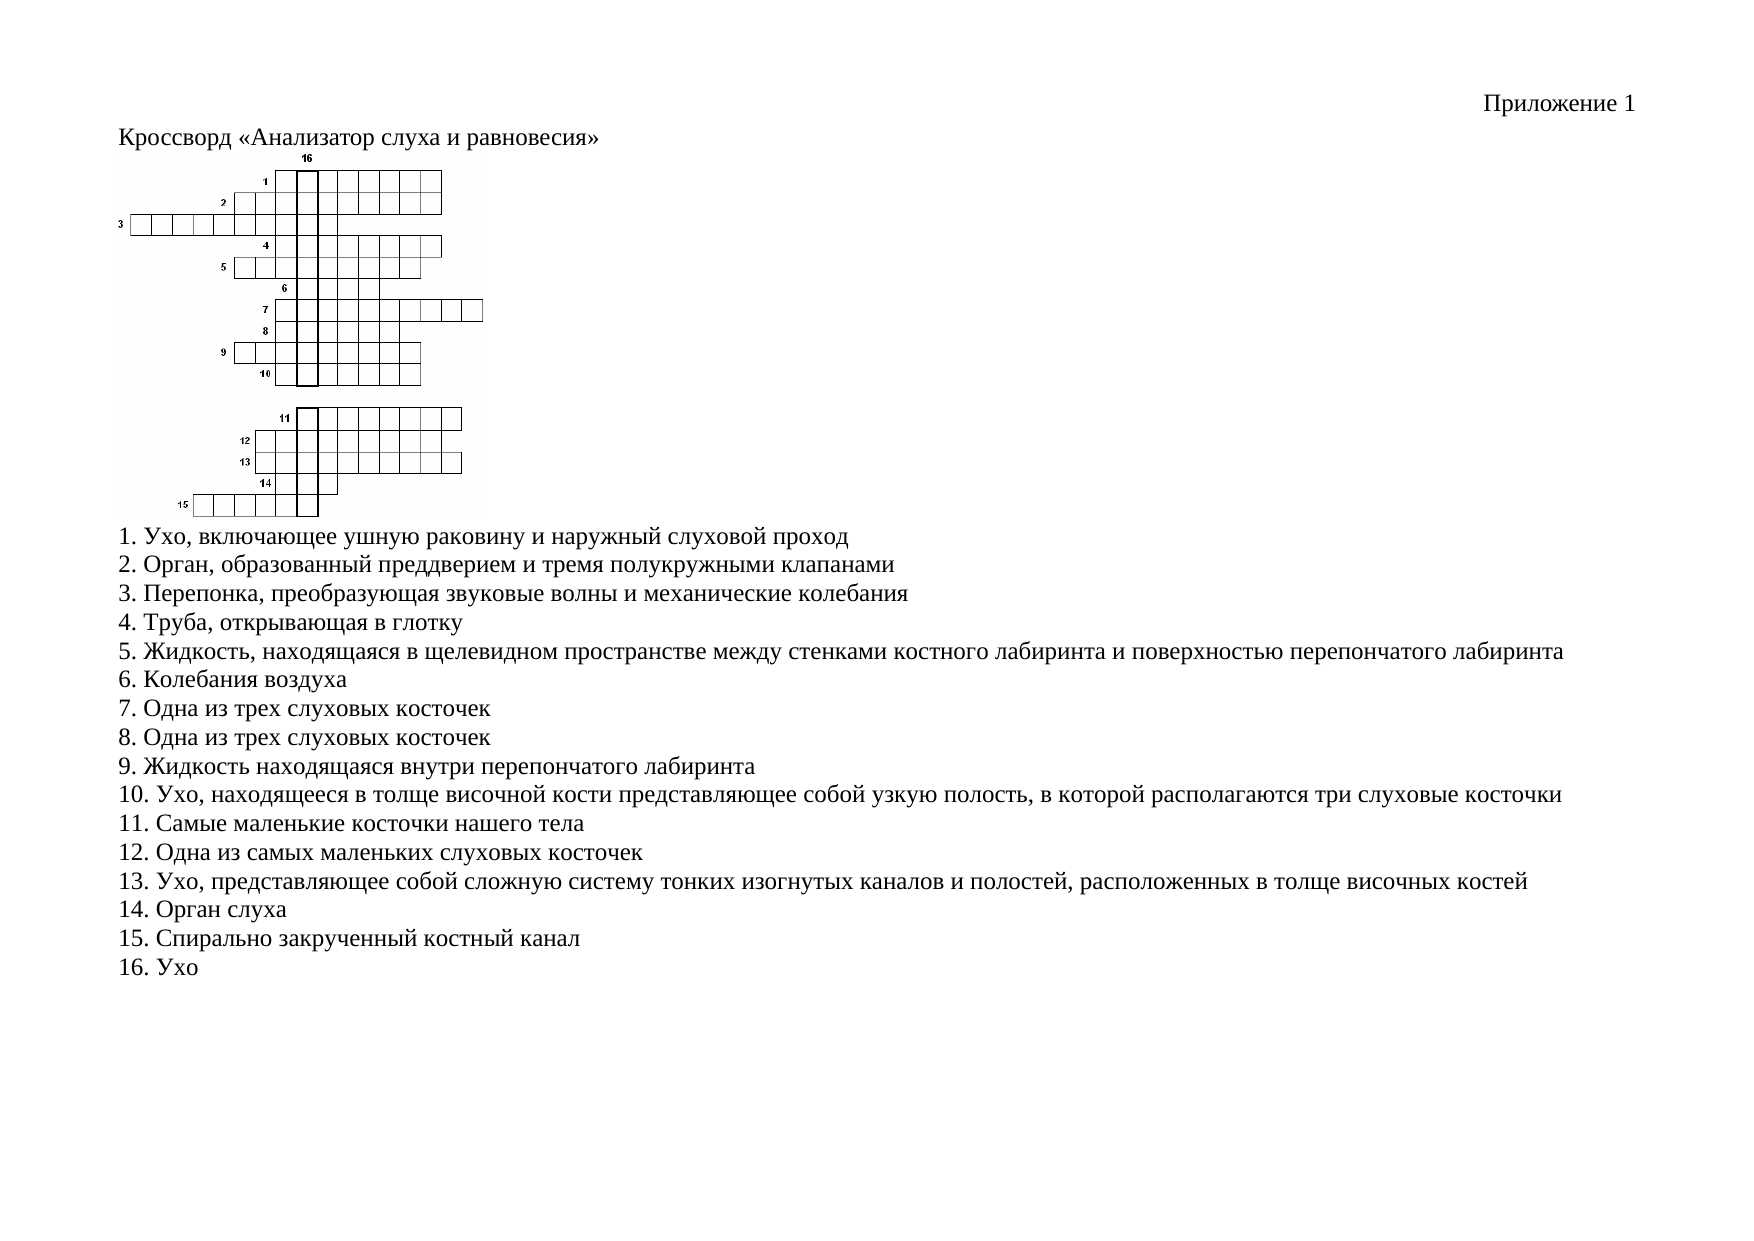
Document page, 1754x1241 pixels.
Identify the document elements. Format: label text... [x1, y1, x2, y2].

text 5. Жидкость, находящаяся в щелевидном пространстве между стенками костного лабиринта и поверхностью перепончатого лабиринта [118, 636, 1636, 664]
text 6. Колебания воздуха [118, 664, 1636, 693]
text 8. Одна из трех слуховых косточек [118, 722, 1636, 751]
picture [118, 154, 483, 517]
text 10. Ухо, находящееся в толще височной кости представляющее собой узкую полость, в которой располагаются три слуховые косточки [118, 779, 1636, 808]
text 4. Труба, открывающая в глотку [118, 607, 1636, 636]
text 13. Ухо, представляющее собой сложную систему тонких изогнутых каналов и полостей, расположенных в толще височных костей [118, 866, 1636, 894]
text Кроссворд «Анализатор слуха и равновесия» [118, 122, 1636, 150]
text 3. Перепонка, преобразующая звуковые волны и механические колебания [118, 578, 1636, 607]
text 16. Ухо [118, 952, 1636, 981]
text 12. Одна из самых маленьких слуховых косточек [118, 837, 1636, 866]
text 1. Ухо, включающее ушную раковину и наружный слуховой проход [118, 521, 1636, 549]
text 15. Спирально закрученный костный канал [118, 923, 1636, 952]
text Приложение 1 [118, 88, 1636, 117]
text 2. Орган, образованный преддверием и тремя полукружными клапанами [118, 549, 1636, 578]
text 14. Орган слуха [118, 894, 1636, 923]
text 9. Жидкость находящаяся внутри перепончатого лабиринта [118, 751, 1636, 779]
text 7. Одна из трех слуховых косточек [118, 693, 1636, 722]
text 11. Самые маленькие косточки нашего тела [118, 808, 1636, 837]
